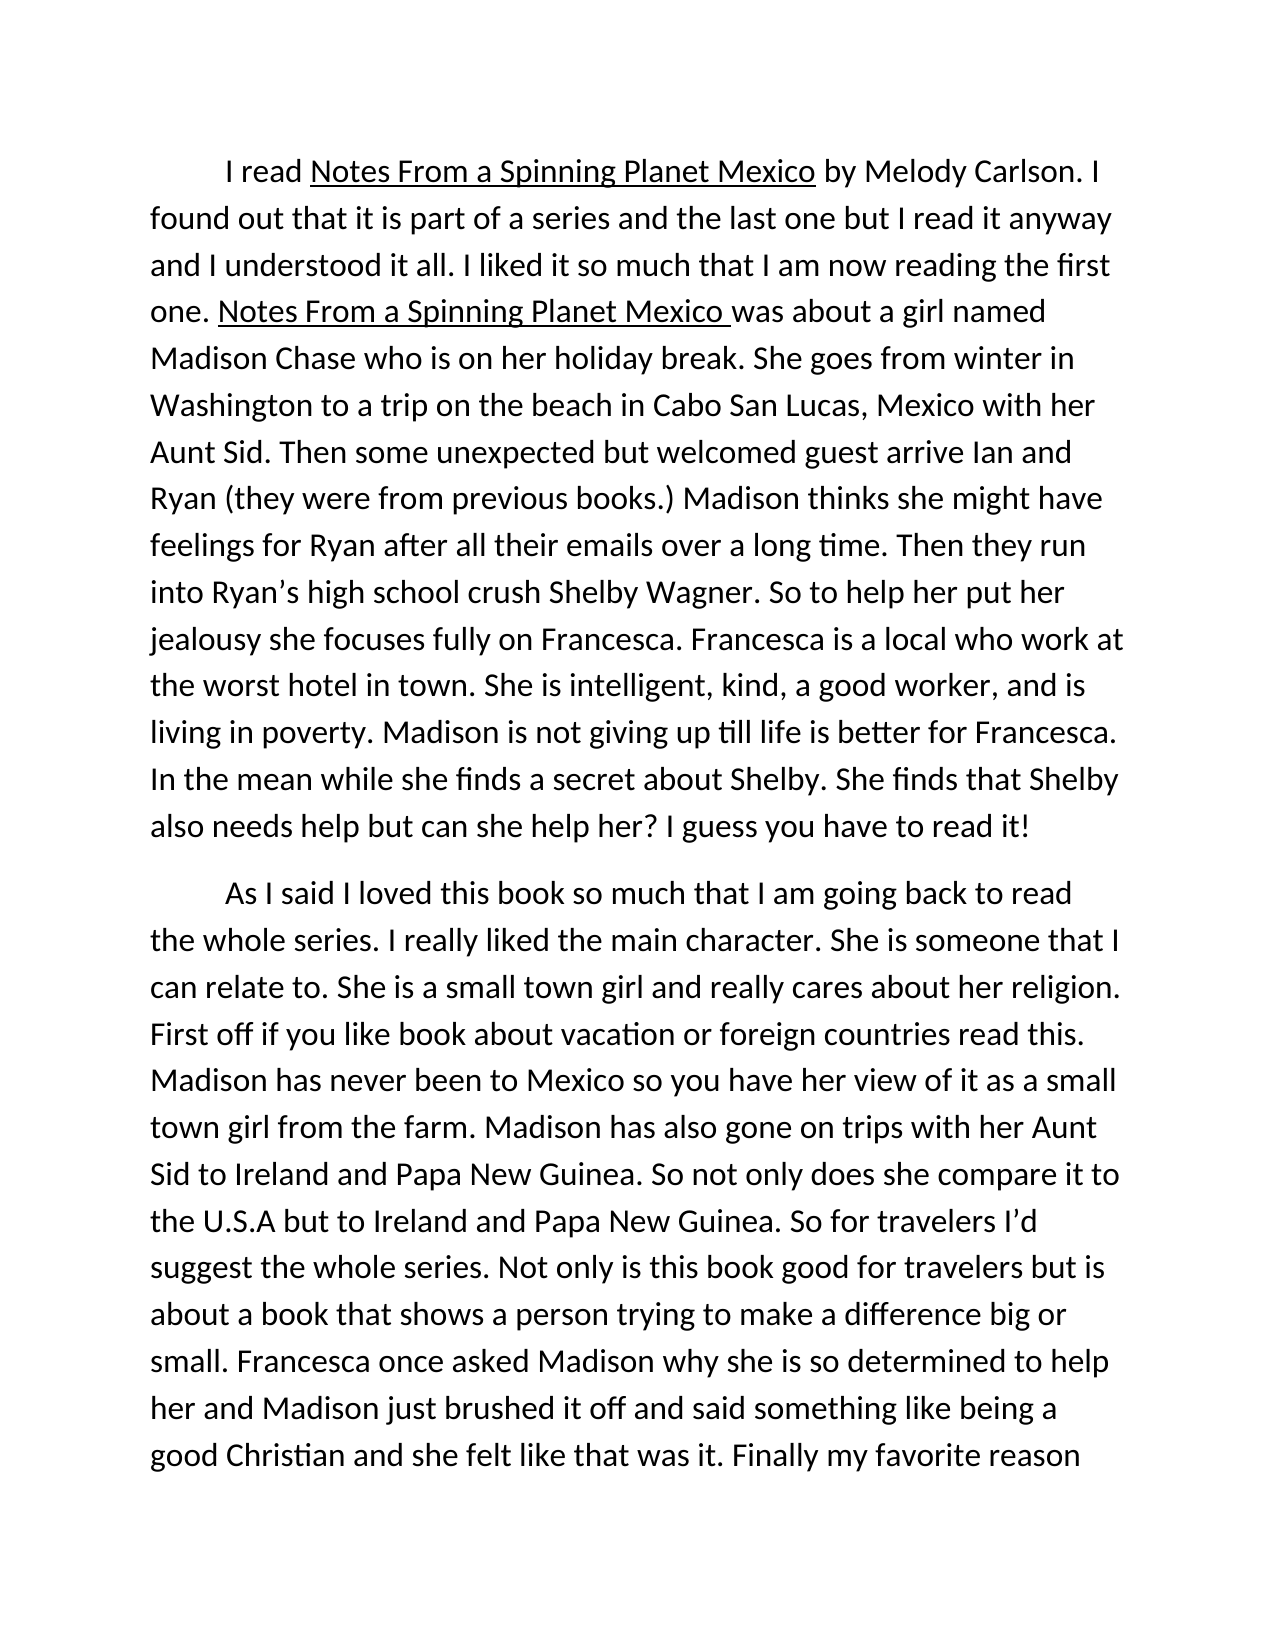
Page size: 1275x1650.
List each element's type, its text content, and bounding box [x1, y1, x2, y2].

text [150, 872, 1125, 1474]
text I read Notes From a Spinning Planet Mexico by Melody Carlson. I found out that it is part of a series and the last one but I read it anyway and I understood it all. I liked it so much that I am now reading the first one. Notes From a Spinning Planet Mexico was about a girl named Madison Chase who is on her holiday break. She goes from winter in Washington to a trip on the beach in Cabo San Lucas, Mexico with her Aunt Sid. Then some unexpected but welcomed guest arrive Ian and Ryan (they were from previous books.) Madison thinks she might have feelings for Ryan after all their emails over a long time. Then they run into Ryan’s high school crush Shelby Wagner. So to help her put her jealousy she focuses fully on Francesca. Francesca is a local who work at the worst hotel in town. She is intelligent, kind, a good worker, and is living in poverty. Madison is not giving up till life is better for Francesca. In the mean while she finds a secret about Shelby. She finds that Shelby also needs help but can she help her? I guess you have to read it! [150, 150, 1125, 846]
